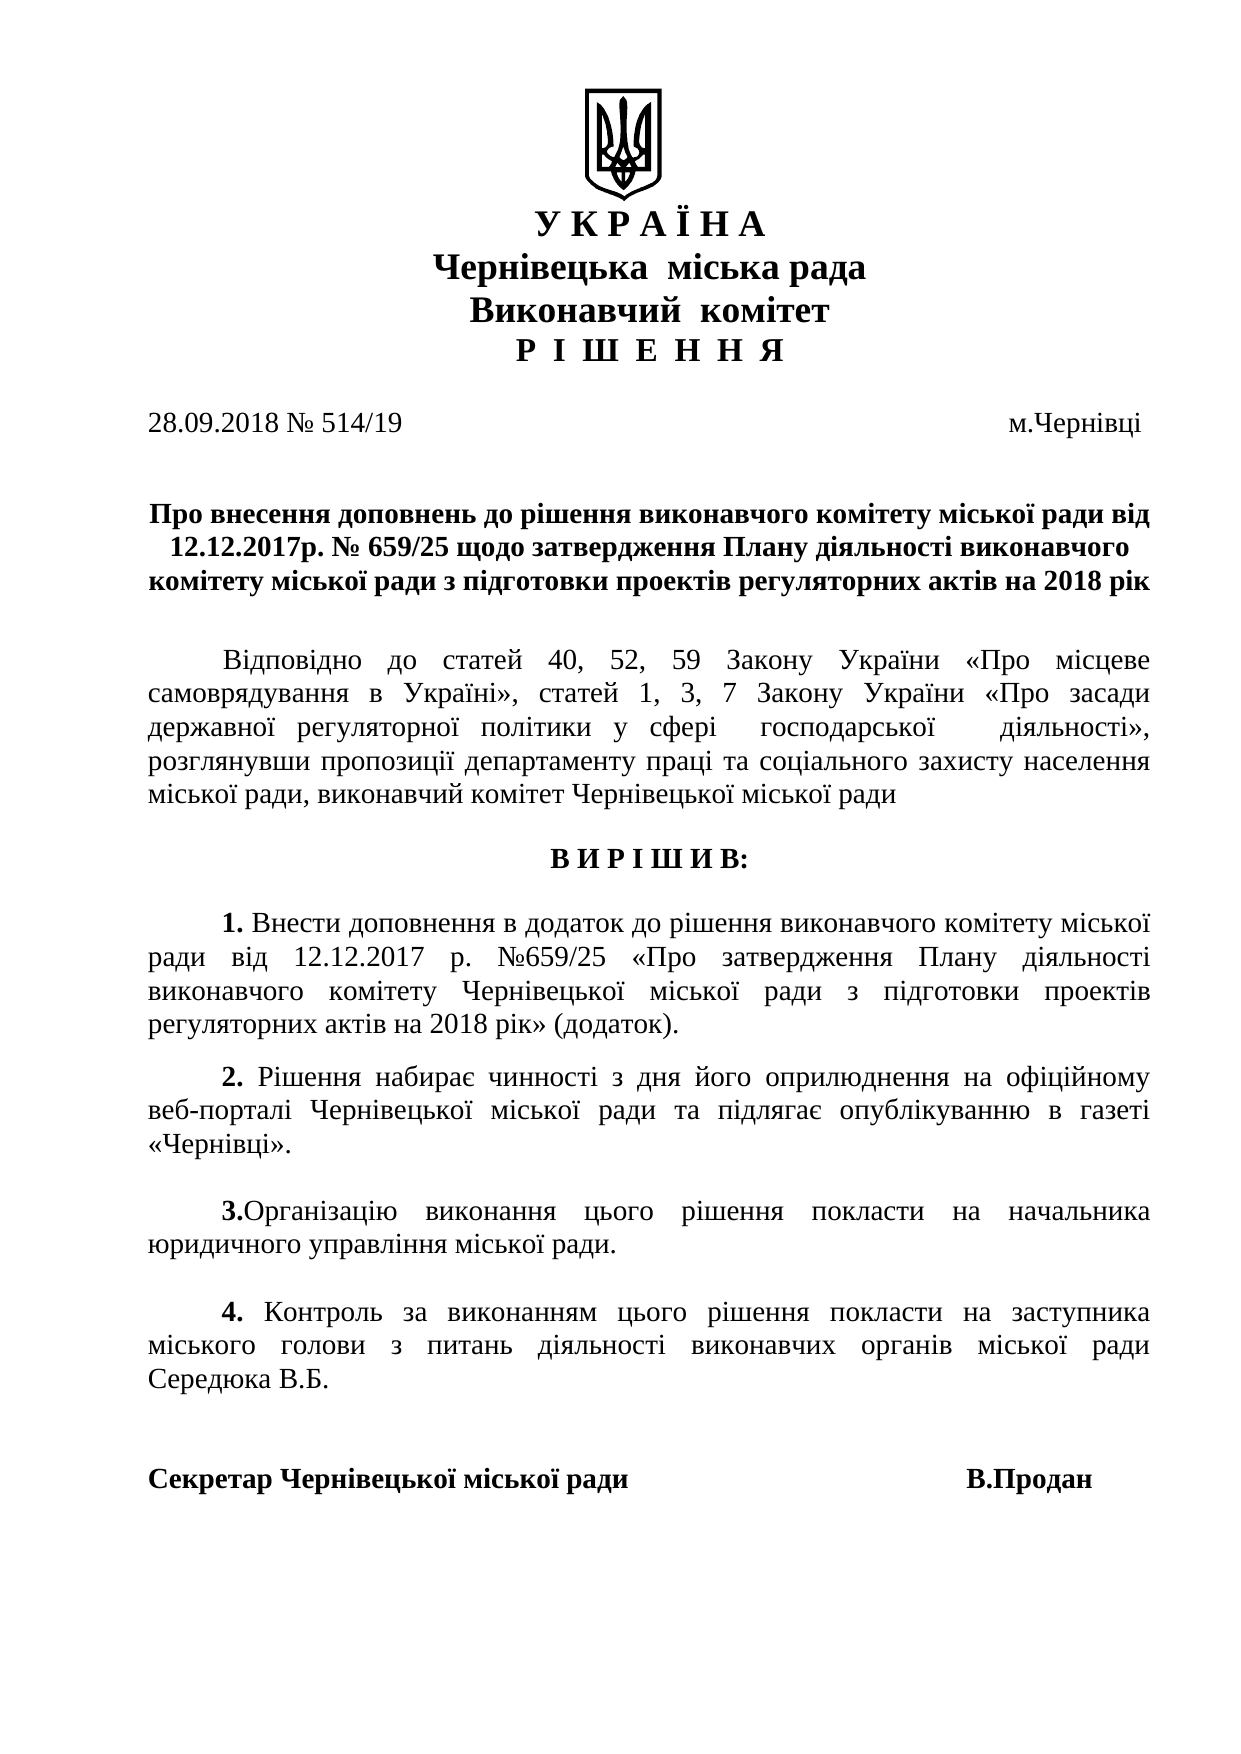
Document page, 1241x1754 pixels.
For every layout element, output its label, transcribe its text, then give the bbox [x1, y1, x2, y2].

text Відповідно до статей 40, 52, 59 Закону України «Про місцеве самоврядування в Україні», статей 1, 3, 7 Закону України «Про засади державної регуляторної політики у сфері господарської діяльності», розглянувши пропозиції департаменту праці та соціального захисту населення міської ради, виконавчий комітет Чернівецької міської ради [148, 642, 1152, 810]
subtitle 2. Рішення набирає чинності з дня його оприлюднення на офіційному веб-порталі Чернівецької міської ради та підлягає опублікуванню в газеті «Чернівці». [148, 1059, 1152, 1159]
text В И Р І Ш И В: [148, 841, 1152, 874]
text У К Р А Ї Н А [148, 201, 1152, 244]
text 3.Організацію виконання цього рішення покласти на начальника юридичного управління міської ради. [148, 1193, 1152, 1260]
subtitle Р І Ш Е Н Н Я [148, 331, 1152, 369]
text Чернівецька міська рада [148, 244, 1152, 287]
text Про внесення доповнень до рішення виконавчого комітету міської ради від 12.12.2017р. № 659/25 щодо затвердження Плану діяльності виконавчого комітету міської ради з підготовки проектів регуляторних актів на 2018 рік [148, 496, 1152, 597]
text 4. Контроль за виконанням цього рішення покласти на заступника міського голови з питань діяльності виконавчих органів міської ради Середюка В.Б. [148, 1294, 1152, 1394]
subtitle Секретар Чернівецької міської ради В.Продан [148, 1461, 1152, 1495]
subtitle Виконавчий комітет [148, 287, 1152, 331]
text 28.09.2018 № 514/19 м.Чернівці [148, 405, 1152, 438]
subtitle 1. Внести доповнення в додаток до рішення виконавчого комітету міської ради від 12.12.2017 р. №659/25 «Про затвердження Плану діяльності виконавчого комітету Чернівецької міської ради з підготовки проектів регуляторних актів на 2018 рік» (додаток). [148, 906, 1152, 1040]
